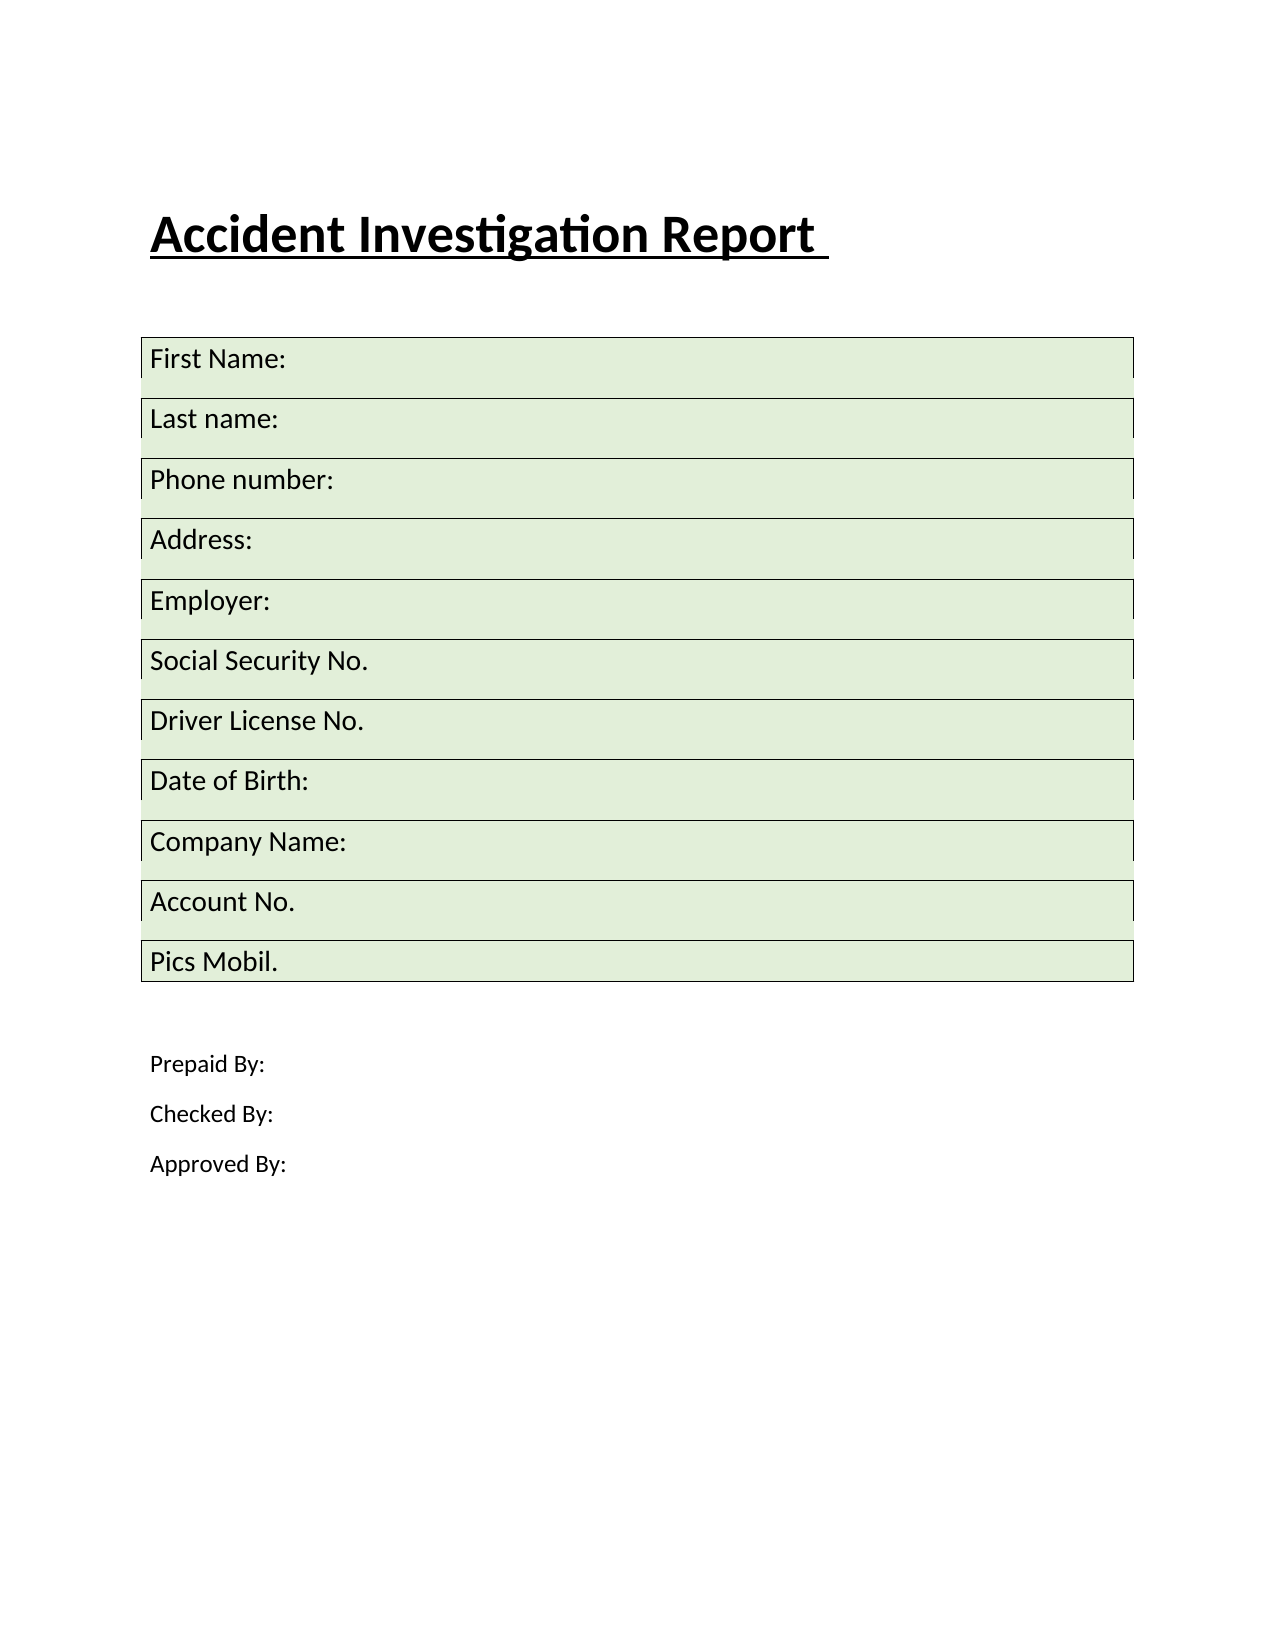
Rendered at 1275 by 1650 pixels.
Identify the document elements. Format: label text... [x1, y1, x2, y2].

text Checked By: [150, 1098, 1125, 1129]
text Employer: [142, 580, 1133, 619]
text Driver License No. [142, 700, 1133, 740]
text Prepaid By: [150, 1048, 1125, 1079]
text Last name: [142, 399, 1133, 438]
text Date of Birth: [142, 760, 1133, 800]
text Account No. [142, 881, 1133, 921]
text Company Name: [142, 821, 1133, 861]
text Approved By: [150, 1148, 1125, 1178]
text Pics Mobil. [142, 941, 1133, 981]
text Phone number: [142, 459, 1133, 499]
text First Name: [142, 338, 1133, 378]
text Social Security No. [142, 640, 1133, 679]
text Address: [142, 519, 1133, 559]
text Accident Investigation Report [150, 199, 1125, 266]
